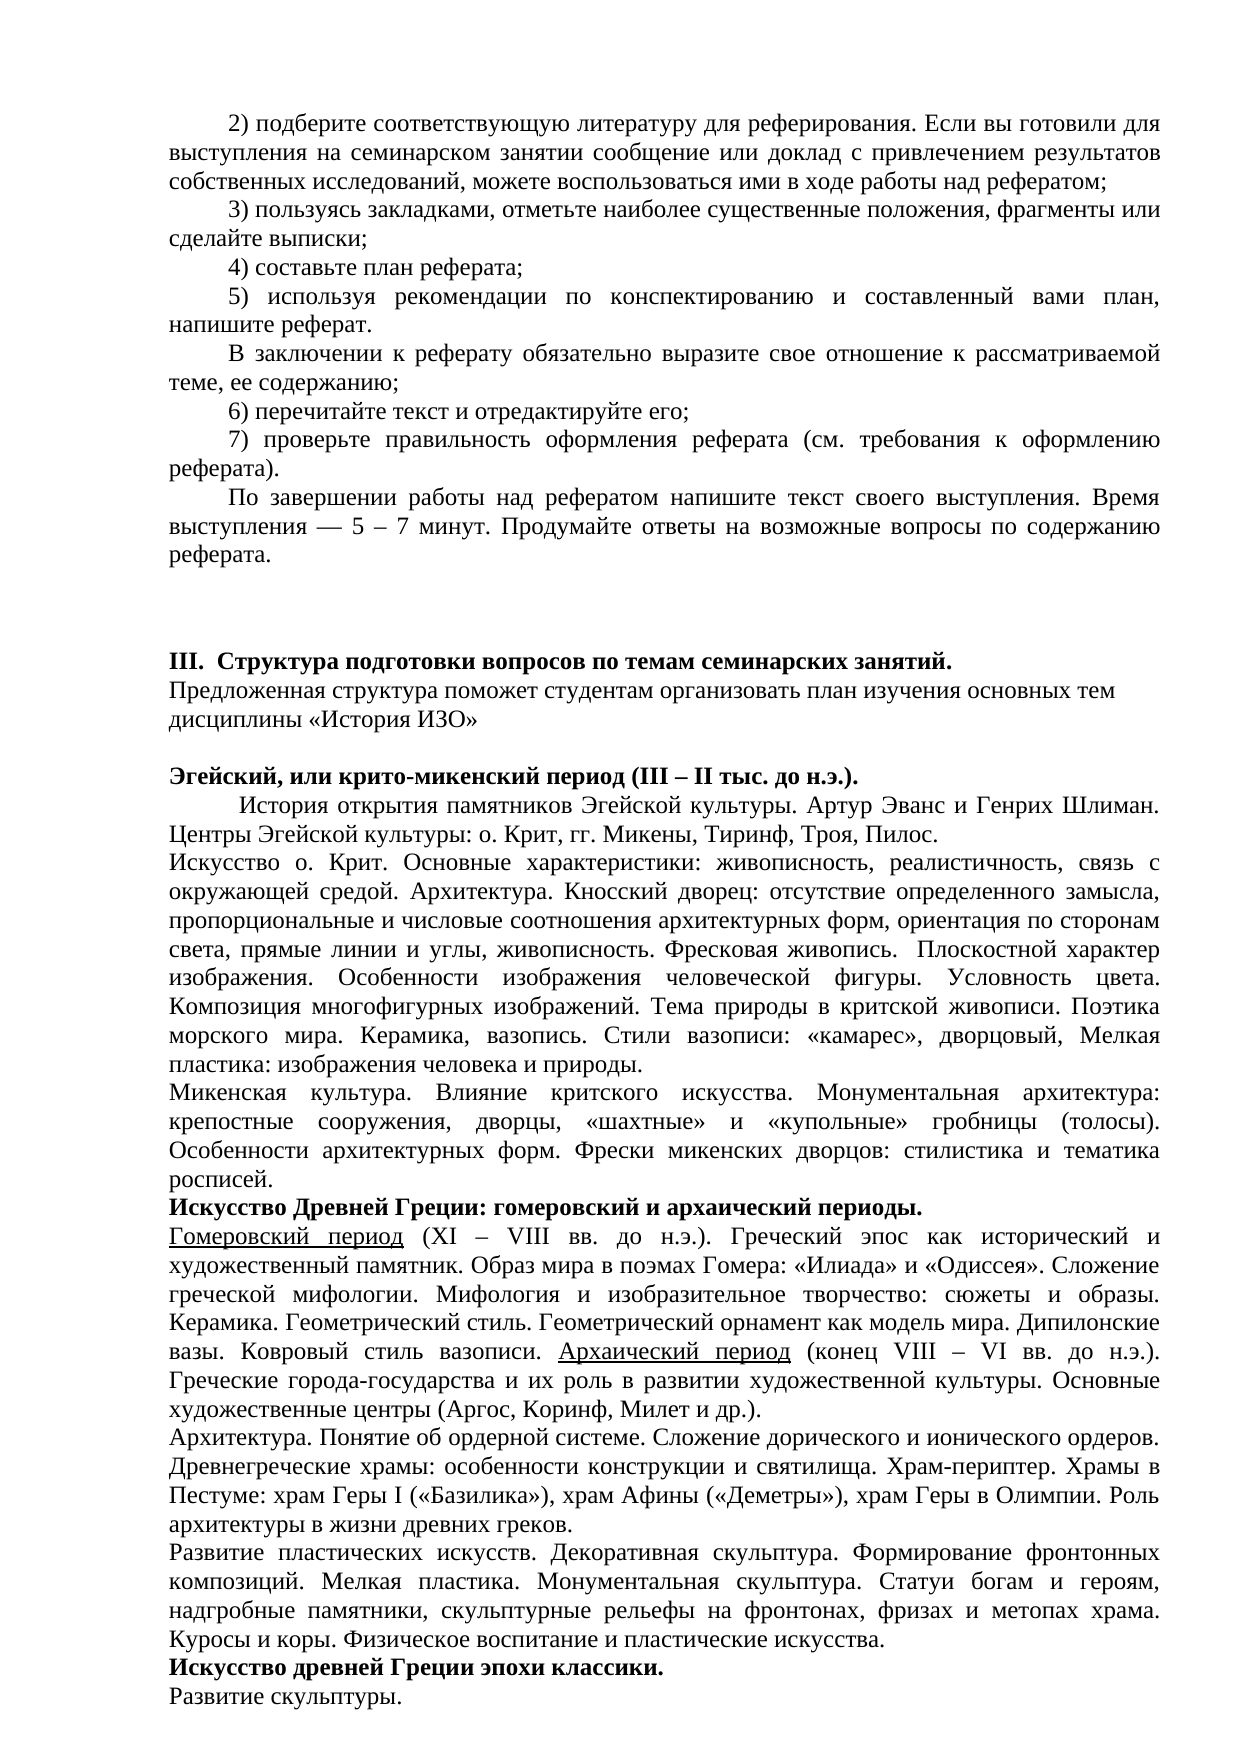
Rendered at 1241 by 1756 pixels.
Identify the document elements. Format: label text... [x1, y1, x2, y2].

text Развитие скульптуры. [169, 1681, 1161, 1710]
text Искусство древней Греции эпохи классики. [169, 1652, 1161, 1681]
text Эгейский, или крито-микенский период (III – II тыс. до н.э.). [169, 761, 1161, 790]
text В заключении к реферату обязательно выразите свое отношение к рассматриваемой теме, ее содержанию; [169, 338, 1161, 396]
text Архитектура. Понятие об ордерной системе. Сложение дорического и ионического ордеров. Древнегреческие храмы: особенности конструкции и святилища. Храм-периптер. Храмы в Пестуме: храм Геры I («Базилика»), храм Афины («Деметры»), храм Геры в Олимпии. Роль архитектуры в жизни древних греков. [169, 1422, 1161, 1537]
text Гомеровский период (XI – VIII вв. до н.э.). Греческий эпос как исторический и художественный памятник. Образ мира в поэмах Гомера: «Илиада» и «Одиссея». Сложение греческой мифологии. Мифология и изобразительное творчество: сюжеты и образы. Керамика. Геометрический стиль. Геометрический орнамент как модель мира. Дипилонские вазы. Ковровый стиль вазописи. Архаический период (конец VIII – VI вв. до н.э.). Греческие города-государства и их роль в развитии художественной культуры. Основные художественные центры (Аргос, Коринф, Милет и др.). [169, 1221, 1161, 1422]
text Искусство Древней Греции: гомеровский и архаический периоды. [169, 1192, 1161, 1221]
text 3) пользуясь закладками, отметьте наиболее существенные положения, фрагменты или сделайте выписки; [169, 194, 1161, 252]
text История открытия памятников Эгейской культуры. Артур Эванс и Генрих Шлиман. Центры Эгейской культуры: о. Крит, гг. Микены, Тиринф, Троя, Пилос. [169, 790, 1161, 847]
text 6) перечитайте текст и отредактируйте его; [169, 396, 1161, 424]
text 7) проверьте правильность оформления реферата (см. требования к оформлению реферата). [169, 424, 1161, 482]
text Предложенная структура поможет студентам организовать план изучения основных тем дисциплины «История ИЗО» [169, 675, 1161, 732]
text III. Структура подготовки вопросов по темам семинарских занятий. [169, 646, 1161, 675]
text По завершении работы над рефератом напишите текст своего выступления. Время выступления — 5 – 7 минут. Продумайте ответы на возможные вопросы по содержанию реферата. [169, 482, 1161, 568]
text 5) используя рекомендации по конспектированию и составленный вами план, напишите реферат. [169, 281, 1161, 338]
text Развитие пластических искусств. Декоративная скульптура. Формирование фронтонных композиций. Мелкая пластика. Монументальная скульптура. Статуи богам и героям, надгробные памятники, скульптурные рельефы на фронтонах, фризах и метопах храма. Куросы и коры. Физическое воспитание и пластические искусства. [169, 1537, 1161, 1652]
text Искусство о. Крит. Основные характеристики: живописность, реалистичность, связь с окружающей средой. Архитектура. Кносский дворец: отсутствие определенного замысла, пропорциональные и числовые соотношения архитектурных форм, ориентация по сторонам света, прямые линии и углы, живописность. Фресковая живопись. Плоскостной характер изображения. Особенности изображения человеческой фигуры. Условность цвета. Композиция многофигурных изображений. Тема природы в критской живописи. Поэтика морского мира. Керамика, вазопись. Стили вазописи: «камарес», дворцовый, Мелкая пластика: изображения человека и природы. [169, 847, 1161, 1077]
text Микенская культура. Влияние критского искусства. Монументальная архитектура: крепостные сооружения, дворцы, «шахтные» и «купольные» гробницы (толосы). Особенности архитектурных форм. Фрески микенских дворцов: стилистика и тематика росписей. [169, 1077, 1161, 1192]
text 4) составьте план реферата; [169, 252, 1161, 281]
text 2) подберите соответствующую литературу для реферирования. Если вы готовили для выступления на семинарском занятии сообщение или доклад с привлечением результатов собственных исследований, можете воспользоваться ими в ходе работы над рефератом; [169, 108, 1161, 194]
